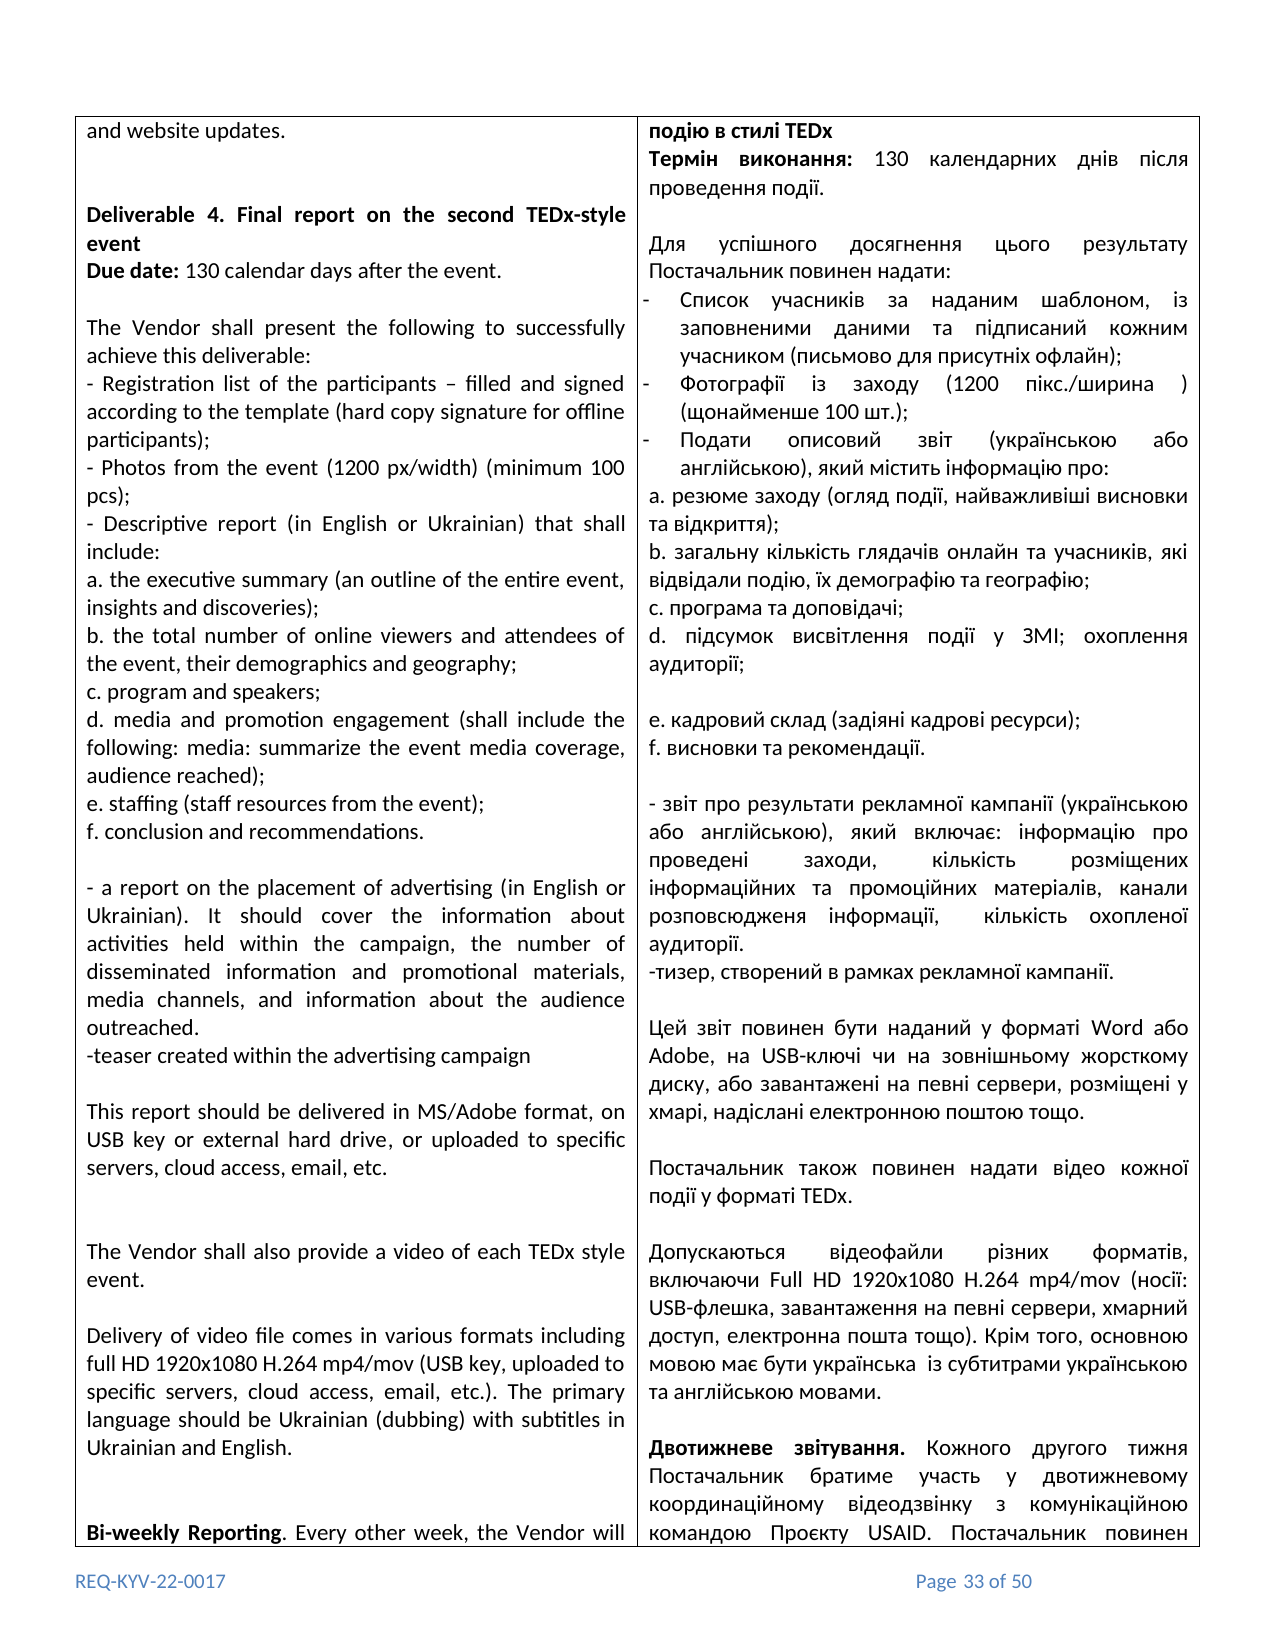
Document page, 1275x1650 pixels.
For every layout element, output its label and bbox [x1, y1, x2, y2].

table_header [638, 117, 1199, 1546]
table_header [76, 117, 637, 1546]
